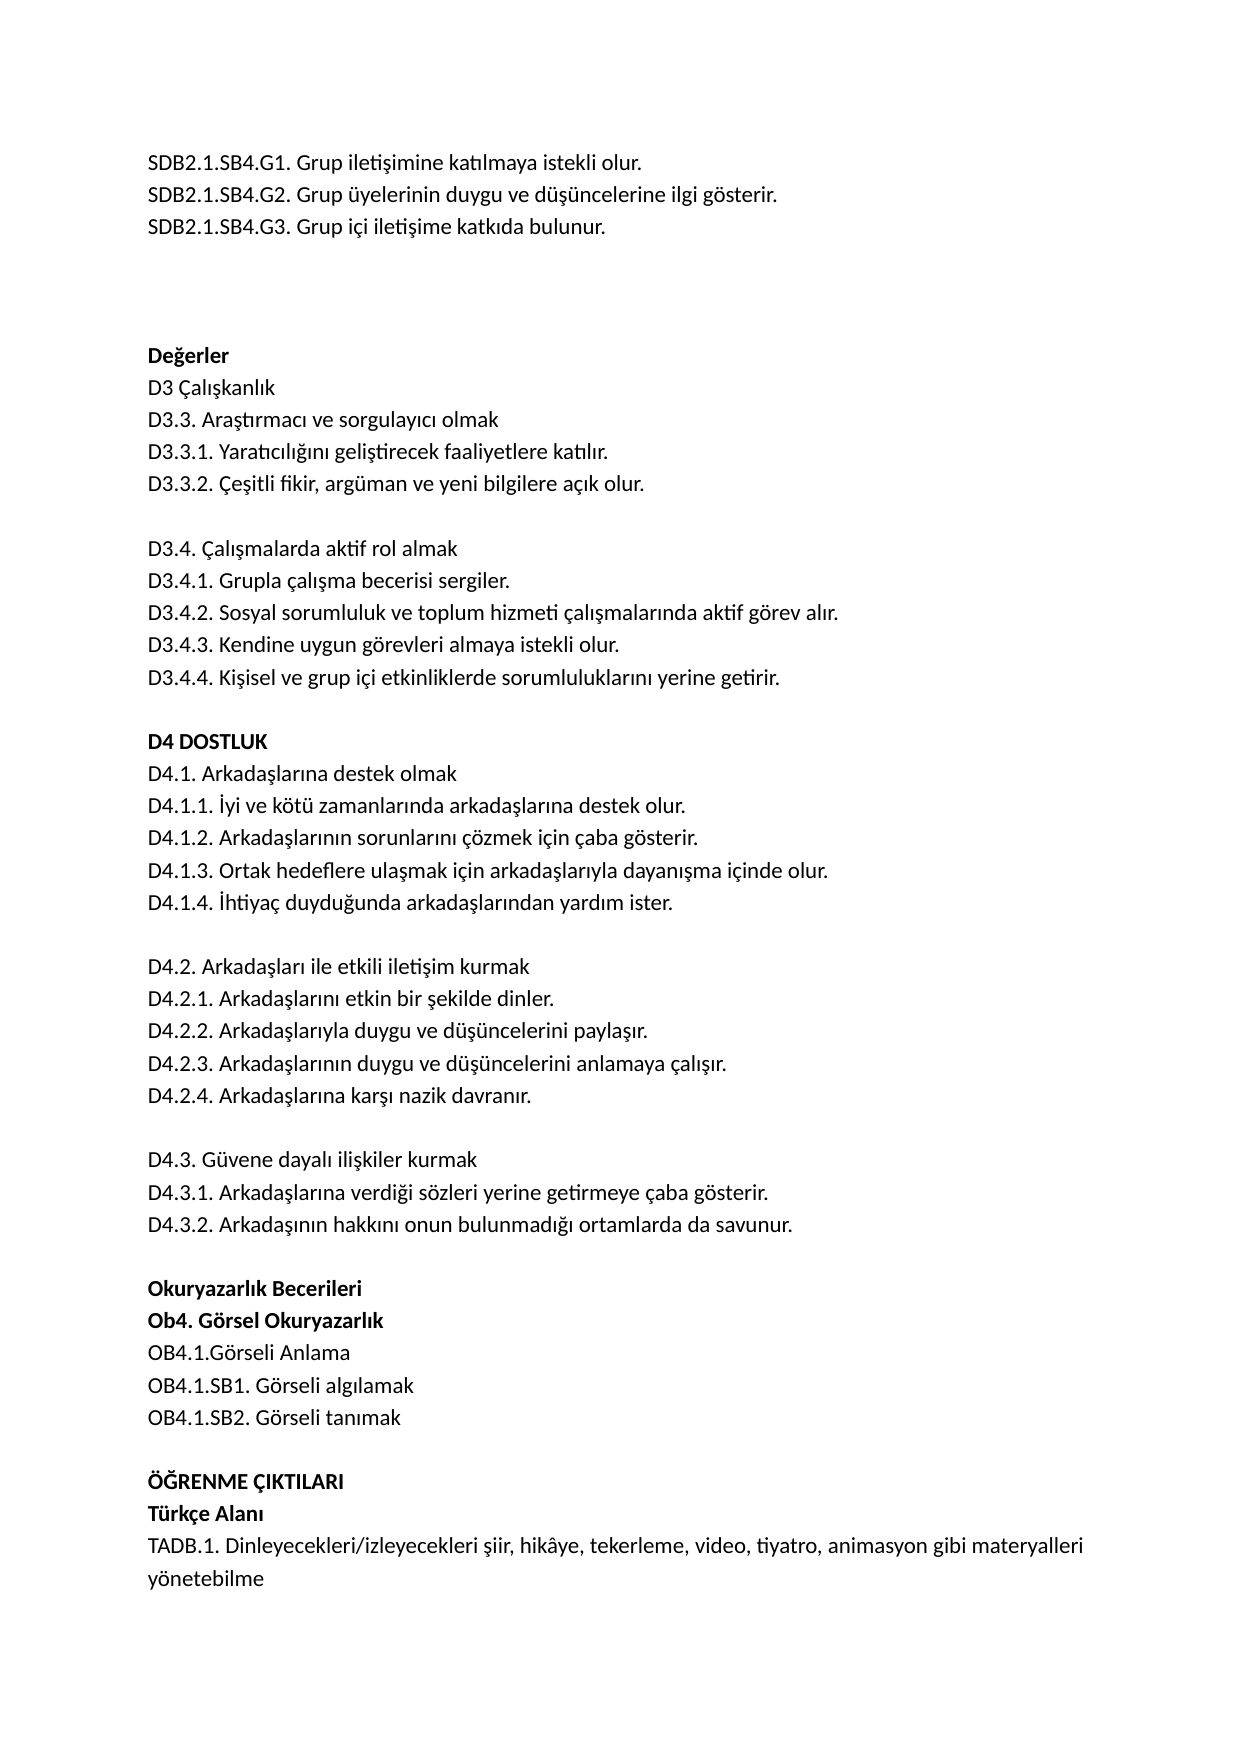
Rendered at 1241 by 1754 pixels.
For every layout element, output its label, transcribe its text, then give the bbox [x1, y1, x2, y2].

text D3.4.1. Grupla çalışma becerisi sergiler. [148, 566, 1093, 594]
text D4.2.3. Arkadaşlarının duygu ve düşüncelerini anlamaya çalışır. [148, 1049, 1093, 1077]
text D3.4. Çalışmalarda aktif rol almak [148, 534, 1093, 562]
text D3.4.3. Kendine uygun görevleri almaya istekli olur. [148, 630, 1093, 658]
text D4.3. Güvene dayalı ilişkiler kurmak [148, 1145, 1093, 1173]
text D4.2.2. Arkadaşlarıyla duygu ve düşüncelerini paylaşır. [148, 1017, 1093, 1045]
text D3.4.2. Sosyal sorumluluk ve toplum hizmeti çalışmalarında aktif görev alır. [148, 598, 1093, 626]
text D4.1. Arkadaşlarına destek olmak [148, 759, 1093, 787]
text Ob4. Görsel Okuryazarlık [148, 1306, 1093, 1334]
text Değerler [148, 341, 1093, 369]
text D3.3. Araştırmacı ve sorgulayıcı olmak [148, 405, 1093, 433]
text Okuryazarlık Becerileri [148, 1274, 1093, 1302]
text OB4.1.Görseli Anlama [148, 1338, 1093, 1367]
text D4.1.2. Arkadaşlarının sorunlarını çözmek için çaba gösterir. [148, 823, 1093, 852]
text D3.3.1. Yaratıcılığını geliştirecek faaliyetlere katılır. [148, 437, 1093, 465]
text D4.2.4. Arkadaşlarına karşı nazik davranır. [148, 1081, 1093, 1109]
text D4.2. Arkadaşları ile etkili iletişim kurmak [148, 952, 1093, 980]
text D4.3.1. Arkadaşlarına verdiği sözleri yerine getirmeye çaba gösterir. [148, 1178, 1093, 1206]
text SDB2.1.SB4.G3. Grup içi iletişime katkıda bulunur. [148, 212, 1093, 240]
text SDB2.1.SB4.G1. Grup iletişimine katılmaya istekli olur. [148, 148, 1093, 176]
text D3 Çalışkanlık [148, 373, 1093, 401]
text Türkçe Alanı [148, 1499, 1093, 1527]
text D4 DOSTLUK [148, 727, 1093, 755]
text D3.3.2. Çeşitli fikir, argüman ve yeni bilgilere açık olur. [148, 469, 1093, 497]
text D4.3.2. Arkadaşının hakkını onun bulunmadığı ortamlarda da savunur. [148, 1210, 1093, 1238]
text OB4.1.SB1. Görseli algılamak [148, 1371, 1093, 1399]
text ÖĞRENME ÇIKTILARI [148, 1467, 1093, 1495]
text D4.2.1. Arkadaşlarını etkin bir şekilde dinler. [148, 984, 1093, 1012]
text SDB2.1.SB4.G2. Grup üyelerinin duygu ve düşüncelerine ilgi gösterir. [148, 180, 1093, 208]
text D4.1.1. İyi ve kötü zamanlarında arkadaşlarına destek olur. [148, 791, 1093, 819]
text D3.4.4. Kişisel ve grup içi etkinliklerde sorumluluklarını yerine getirir. [148, 663, 1093, 691]
text D4.1.3. Ortak hedeflere ulaşmak için arkadaşlarıyla dayanışma içinde olur. [148, 856, 1093, 884]
text D4.1.4. İhtiyaç duyduğunda arkadaşlarından yardım ister. [148, 888, 1093, 916]
text TADB.1. Dinleyecekleri/izleyecekleri şiir, hikâye, tekerleme, video, tiyatro, animasyon gibi materyalleri yönetebilme [148, 1532, 1093, 1592]
text OB4.1.SB2. Görseli tanımak [148, 1403, 1093, 1431]
